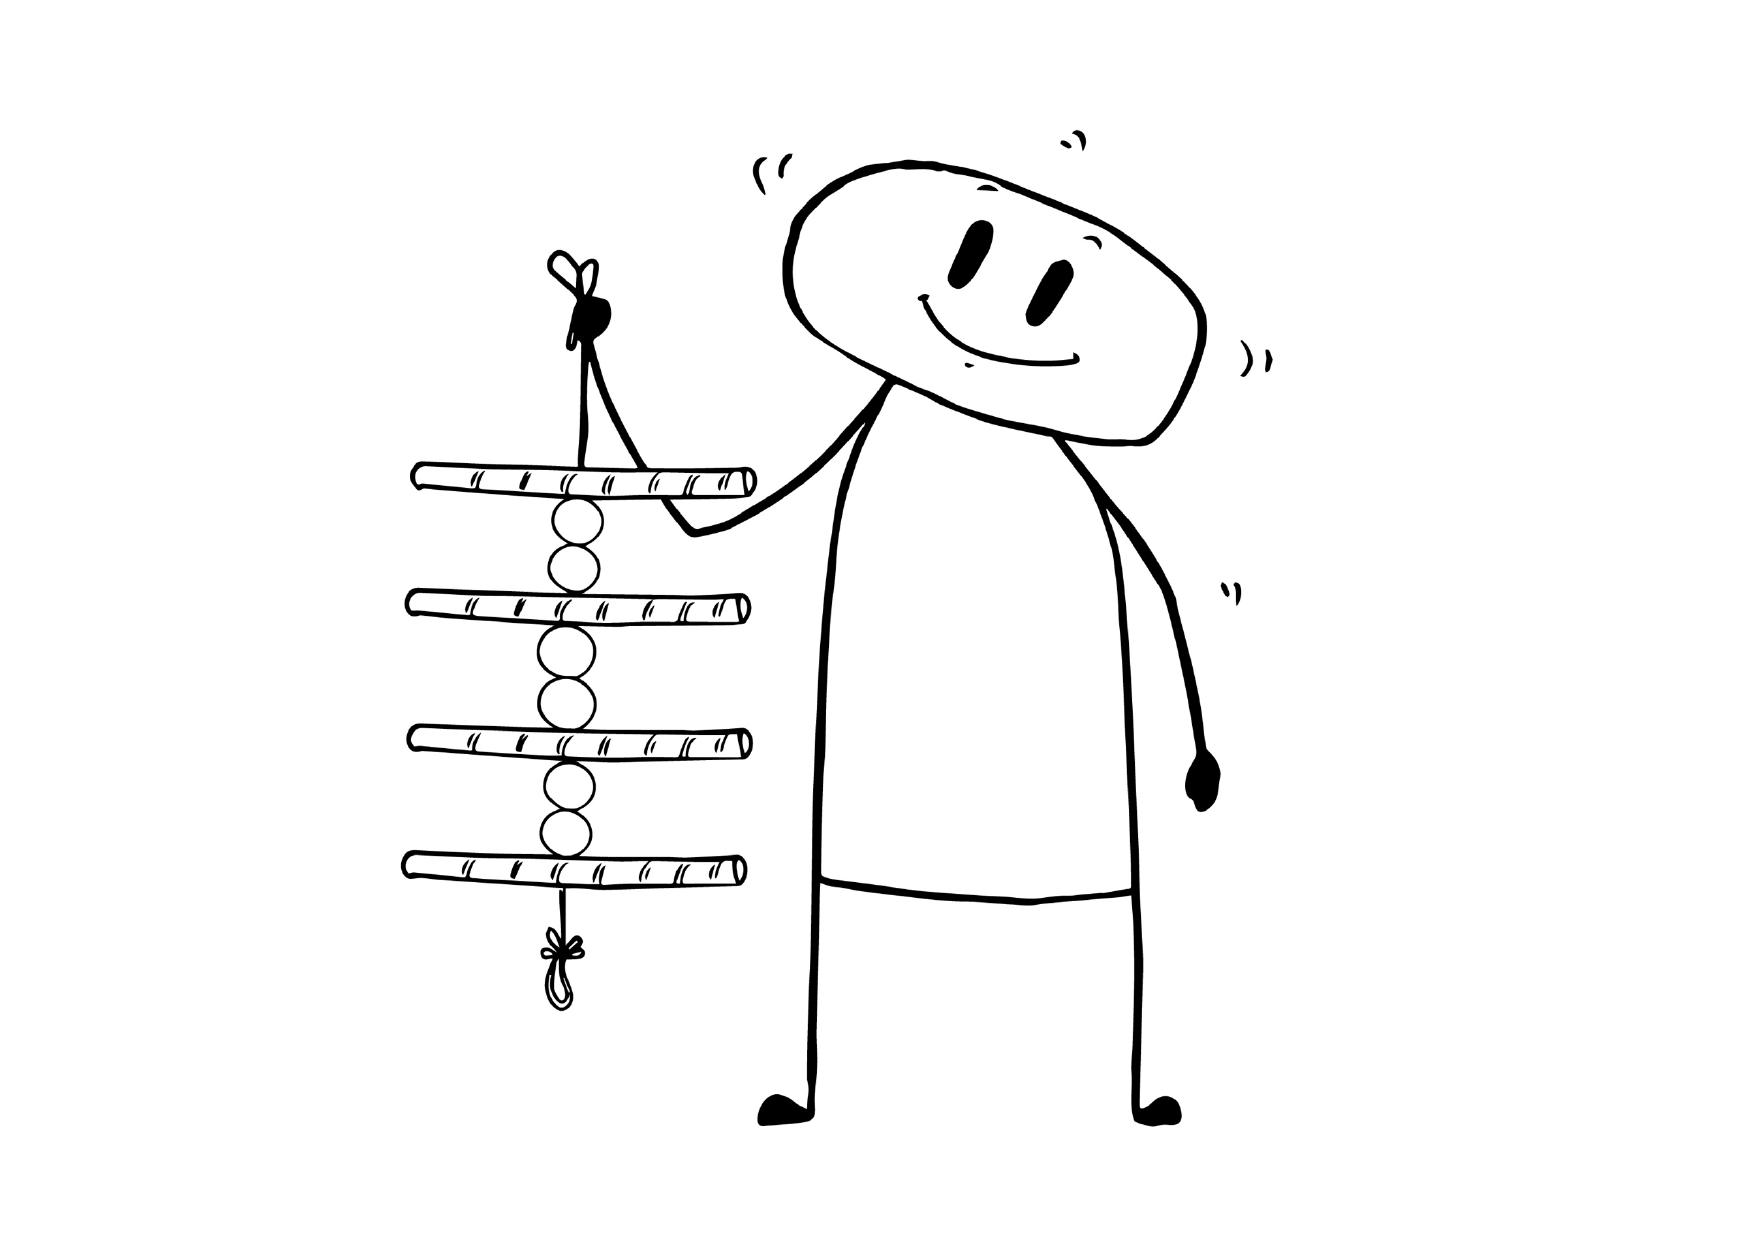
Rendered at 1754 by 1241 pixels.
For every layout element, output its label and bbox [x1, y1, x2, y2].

picture [116, 0, 1501, 1241]
